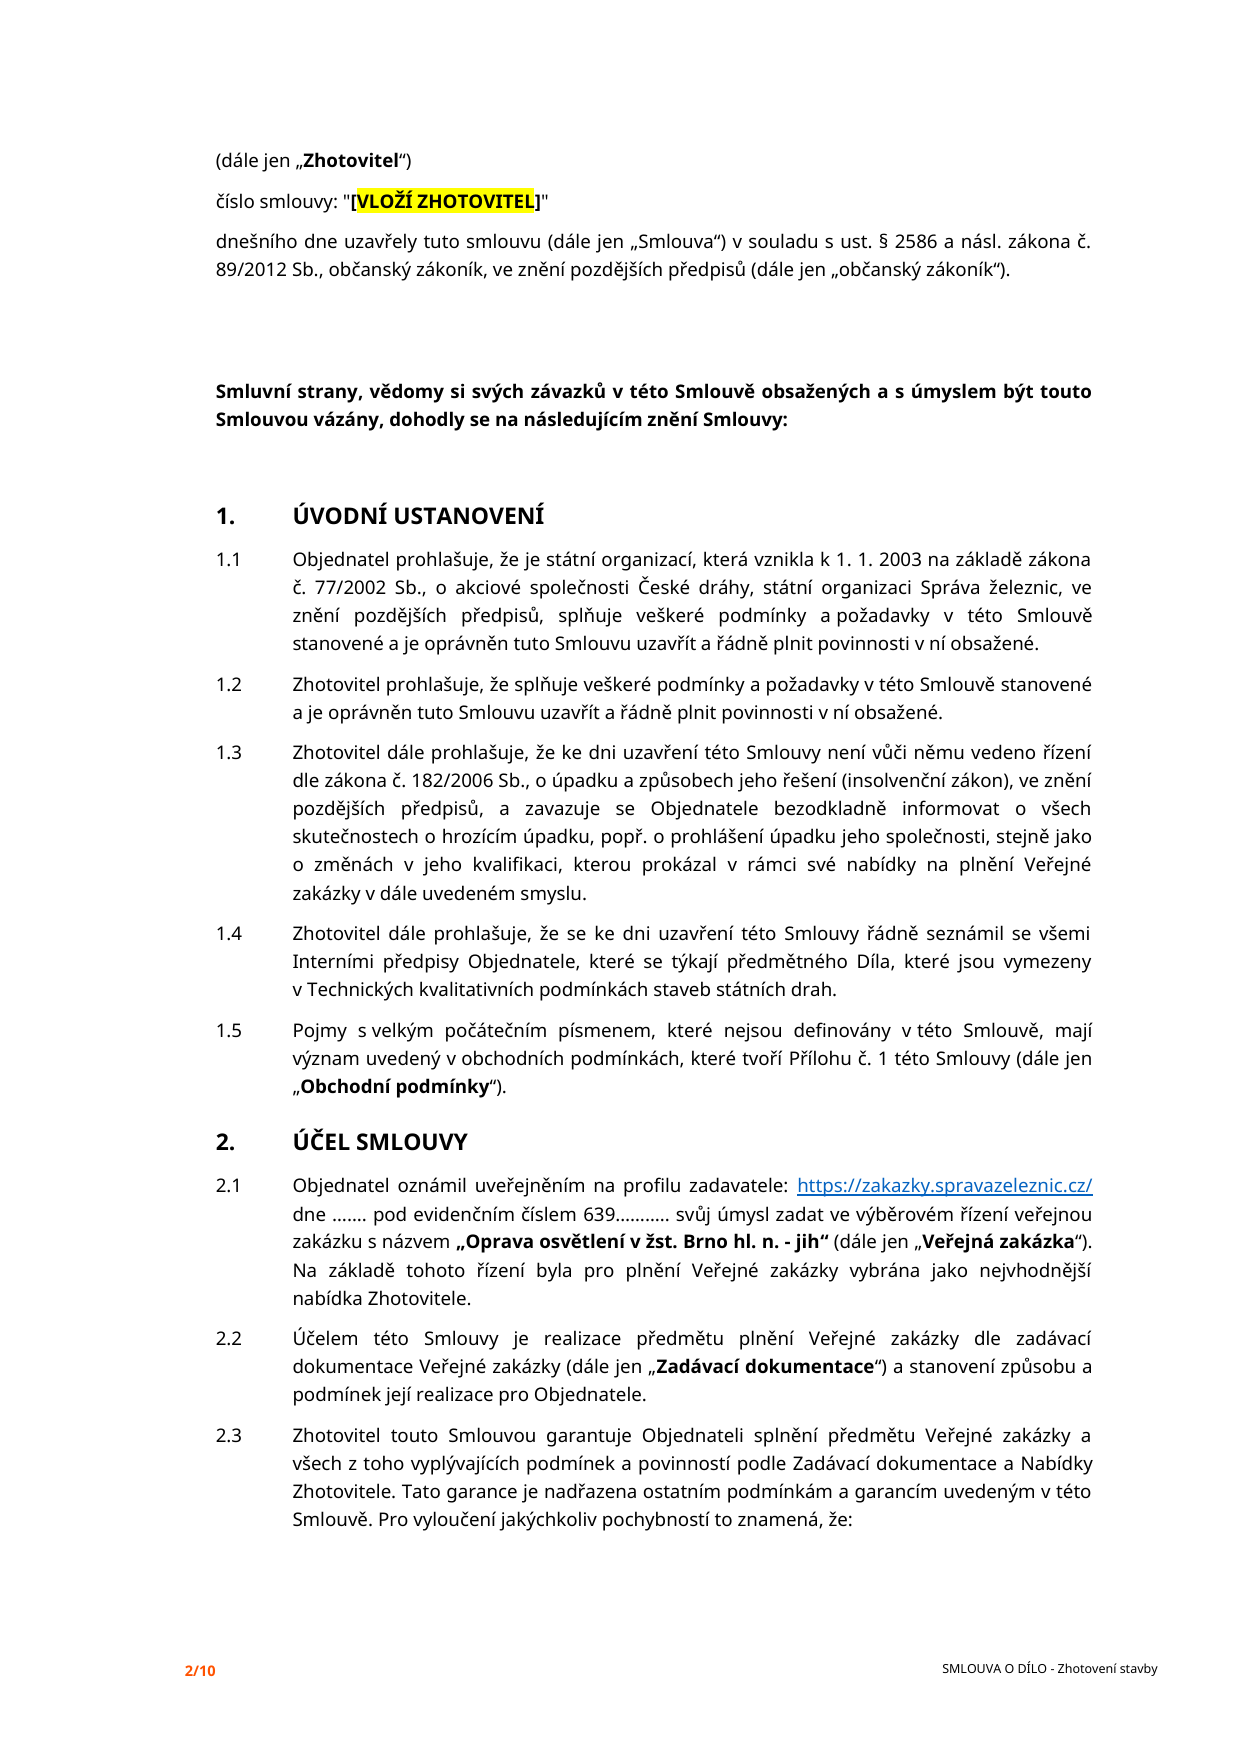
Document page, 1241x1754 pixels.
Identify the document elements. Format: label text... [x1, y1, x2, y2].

text Zhotovitel dále prohlašuje, že ke dni uzavření této Smlouvy není vůči němu vedeno řízení dle zákona č. 182/2006 Sb., o úpadku a způsobech jeho řešení (insolvenční zákon), ve znění pozdějších předpisů, a zavazuje se Objednatele bezodkladně informovat o všech skutečnostech o hrozícím úpadku, popř. o prohlášení úpadku jeho společnosti, stejně jako o změnách v jeho kvalifikaci, kterou prokázal v rámci své nabídky na plnění Veřejné zakázky v dále uvedeném smyslu. [216, 740, 1093, 905]
text Objednatel oznámil uveřejněním na profilu zadavatele: https://zakazky.spravazeleznic.cz/ dne ……. pod evidenčním číslem 639……….. svůj úmysl zadat ve výběrovém řízení veřejnou zakázku s názvem „Oprava osvětlení v žst. Brno hl. n. - jih“ (dále jen „Veřejná zakázka“). Na základě tohoto řízení byla pro plnění Veřejné zakázky vybrána jako nejvhodnější nabídka Zhotovitele. [216, 1173, 1093, 1310]
text ÚČEL SMLOUVY [216, 1126, 1093, 1157]
text Účelem této Smlouvy je realizace předmětu plnění Veřejné zakázky dle zadávací dokumentace Veřejné zakázky (dále jen „Zadávací dokumentace“) a stanovení způsobu a podmínek její realizace pro Objednatele. [216, 1325, 1093, 1407]
text Zhotovitel touto Smlouvou garantuje Objednateli splnění předmětu Veřejné zakázky a všech z toho vyplývajících podmínek a povinností podle Zadávací dokumentace a Nabídky Zhotovitele. Tato garance je nadřazena ostatním podmínkám a garancím uvedeným v této Smlouvě. Pro vyloučení jakýchkoliv pochybností to znamená, že: [216, 1422, 1093, 1532]
text ÚVODNÍ USTANOVENÍ [216, 500, 1093, 531]
text Objednatel prohlašuje, že je státní organizací, která vznikla k 1. 1. 2003 na základě zákona č. 77/2002 Sb., o akciové společnosti České dráhy, státní organizaci Správa železnic, ve znění pozdějších předpisů, splňuje veškeré podmínky a požadavky v této Smlouvě stanovené a je oprávněn tuto Smlouvu uzavřít a řádně plnit povinnosti v ní obsažené. [216, 547, 1093, 656]
text dnešního dne uzavřely tuto smlouvu (dále jen „Smlouva“) v souladu s ust. § 2586 a násl. zákona č. 89/2012 Sb., občanský zákoník, ve znění pozdějších předpisů (dále jen „občanský zákoník“). [216, 228, 1093, 282]
text Smluvní strany, vědomy si svých závazků v této Smlouvě obsažených a s úmyslem být touto Smlouvou vázány, dohodly se na následujícím znění Smlouvy: [216, 378, 1093, 432]
text číslo smlouvy: "[VLOŽÍ ZHOTOVITEL]" [534, 188, 1093, 213]
text Zhotovitel dále prohlašuje, že se ke dni uzavření této Smlouvy řádně seznámil se všemi Interními předpisy Objednatele, které se týkají předmětného Díla, které jsou vymezeny v Technických kvalitativních podmínkách staveb státních drah. [216, 920, 1093, 1002]
text číslo smlouvy: "[VLOŽÍ ZHOTOVITEL]" [216, 188, 357, 213]
text Zhotovitel prohlašuje, že splňuje veškeré podmínky a požadavky v této Smlouvě stanovené a je oprávněn tuto Smlouvu uzavřít a řádně plnit povinnosti v ní obsažené. [216, 671, 1093, 725]
text (dále jen „Zhotovitel“) [216, 147, 1093, 173]
text Pojmy s velkým počátečním písmenem, které nejsou definovány v této Smlouvě, mají význam uvedený v obchodních podmínkách, které tvoří Přílohu č. 1 této Smlouvy (dále jen „Obchodní podmínky“). [216, 1017, 1093, 1098]
